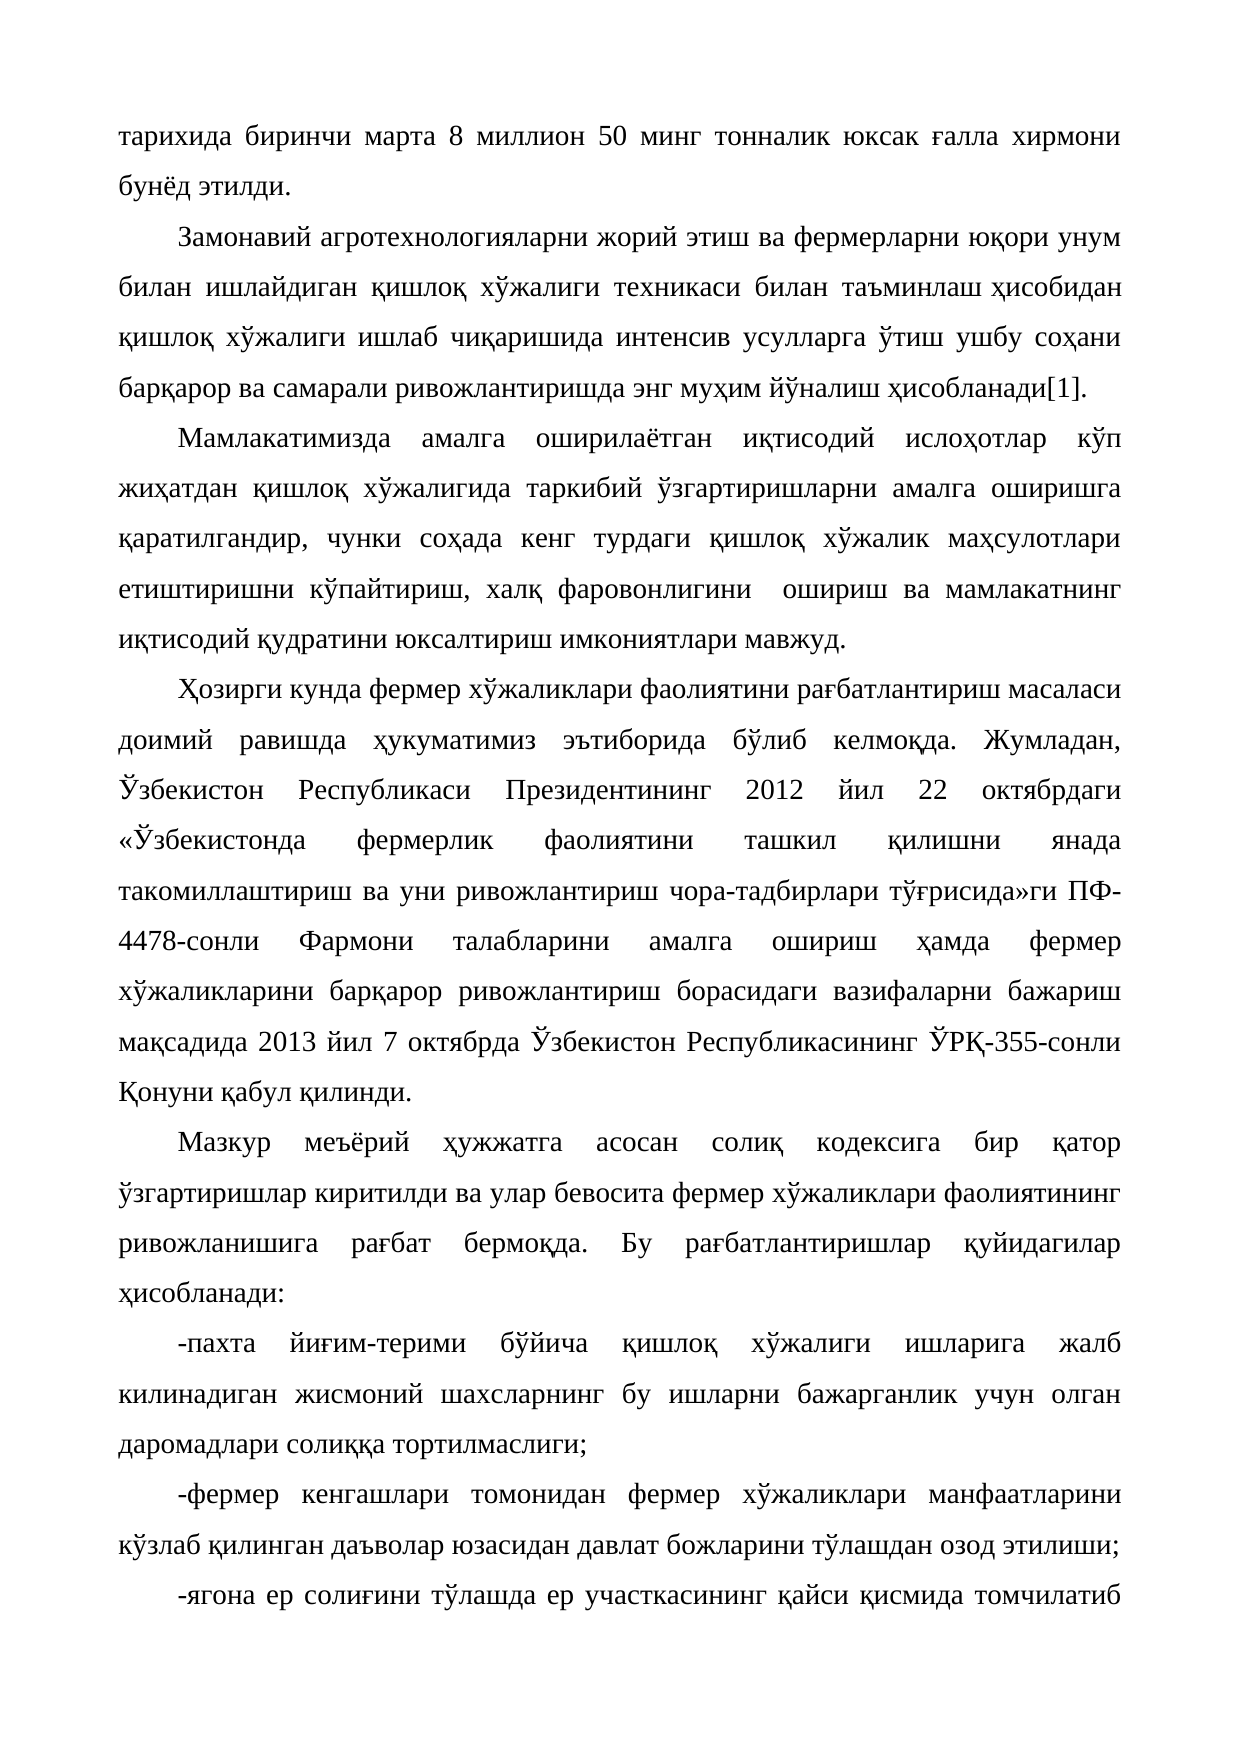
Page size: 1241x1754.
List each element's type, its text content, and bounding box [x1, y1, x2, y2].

text Мазкур меъёрий ҳужжатга асосан солиқ кодексига бир қатор ўзгартиришлар киритилди ва улар бевосита фермер хўжаликлари фаолиятининг ривожланишига рағбат бермоқда. Бу рағбатлантиришлар қуйидагилар ҳисобланади: [118, 1124, 1122, 1309]
text Мамлакатимизда амалга оширилаётган иқтисодий ислоҳотлар кўп жиҳатдан қишлоқ хўжалигида таркибий ўзгартиришларни амалга оширишга қаратилгандир, чунки соҳада кенг турдаги қишлоқ хўжалик маҳсулотлари етиштиришни кўпайтириш, халқ фаровонлигини ошириш ва мамлакатнинг иқтисодий қудратини юксалтириш имкониятлари мавжуд. [118, 420, 1122, 655]
text Ҳозирги кунда фермер хўжаликлари фаолиятини рағбатлантириш масаласи доимий равишда ҳукуматимиз эътиборида бўлиб келмоқда. Жумладан, Ўзбекистон Республикаси Президентининг 2012 йил 22 октябрдаги «Ўзбекистонда фермерлик фаолиятини ташкил қилишни янада такомиллаштириш ва уни ривожлантириш чора-тадбирлари тўғрисида»ги ПФ-4478-сонли Фармони талабларини амалга ошириш ҳамда фермер хўжаликларини барқарор ривожлантириш борасидаги вазифаларни бажариш мақсадида 2013 йил 7 октябрда Ўзбекистон Республикасининг ЎРҚ-355-сонли Қонуни қабул қилинди. [118, 672, 1122, 1108]
text Замонавий агротехнологияларни жорий этиш ва фермерларни юқори унум билан ишлайдиган қишлоқ хўжалиги техникаси билан таъминлаш ҳисобидан қишлоқ хўжалиги ишлаб чиқаришида интенсив усулларга ўтиш ушбу соҳани барқарор ва самарали ривожлантиришда энг муҳим йўналиш ҳисобланади[1]. [118, 219, 1122, 403]
text -пахта йиғим-терими бўйича қишлоқ хўжалиги ишларига жалб килинадиган жисмоний шахсларнинг бу ишларни бажарганлик учун олган даромадлари солиққа тортилмаслиги; [118, 1326, 1122, 1460]
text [118, 1577, 1122, 1611]
text -фермер кенгашлари томонидан фермер хўжаликлари манфаатларини кўзлаб қилинган даъволар юзасидан давлат божларини тўлашдан озод этилиши; [118, 1477, 1122, 1560]
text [118, 118, 1122, 202]
